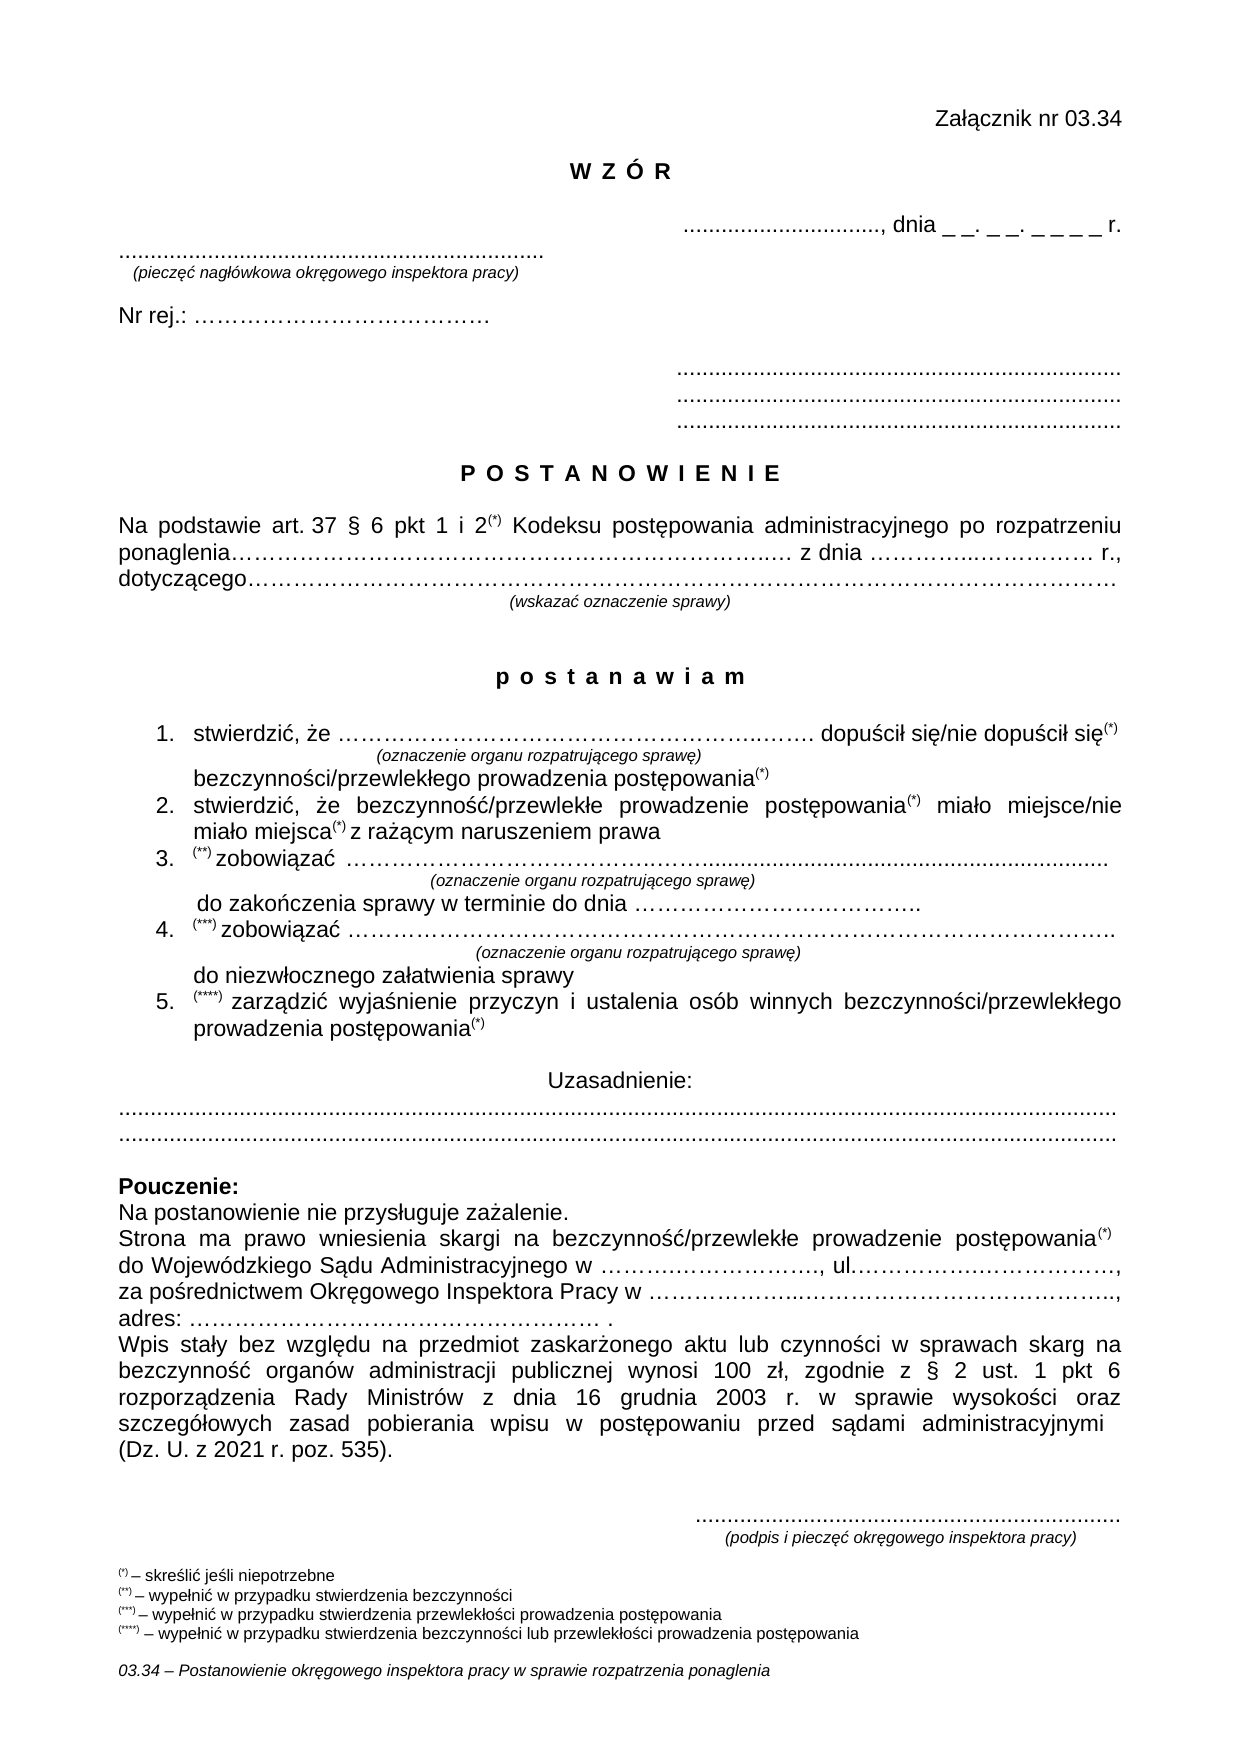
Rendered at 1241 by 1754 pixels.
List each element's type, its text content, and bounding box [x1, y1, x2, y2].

list (oznaczenie organu rozpatrującego sprawę) [267, 746, 1122, 765]
text Nr rej.: ………………………………… [118, 302, 1122, 328]
list bezczynności/przewlekłego prowadzenia postępowania(*) [193, 765, 1122, 792]
text Uzasadnienie: [118, 1067, 1122, 1094]
text Strona ma prawo wniesienia skargi na bezczynność/przewlekłe prowadzenie postępowania(*) do Wojewódzkiego Sądu Administracyjnego w ……….………………., ul.…………….………………, za pośrednictwem Okręgowego Inspektora Pracy w ………………...………………………………….., adres: ……………………………………………… . [118, 1225, 1122, 1331]
text POSTANOWIENIE [118, 460, 1122, 486]
text postanawiam [118, 663, 1122, 690]
text (****) – wypełnić w przypadku stwierdzenia bezczynności lub przewlekłości prowadzenia postępowania [118, 1624, 1122, 1643]
text WZÓR [118, 158, 1122, 184]
list (oznaczenie organu rozpatrującego sprawę) [267, 871, 1122, 890]
list (****) zarządzić wyjaśnienie przyczyn i ustalenia osób winnych bezczynności/przewlekłego prowadzenia postępowania(*) [156, 988, 1122, 1041]
text ................................................................... [694, 1501, 1122, 1528]
text Pouczenie: [118, 1173, 1122, 1199]
text (***) – wypełnić w przypadku stwierdzenia przewlekłości prowadzenia postępowania [118, 1604, 1122, 1624]
text (*) – skreślić jeśli niepotrzebne [118, 1566, 1122, 1585]
text Wpis stały bez względu na przedmiot zaskarżonego aktu lub czynności w sprawach skarg na bezczynność organów administracji publicznej wynosi 100 zł, zgodnie z § 2 ust. 1 pkt 6 rozporządzenia Rady Ministrów z dnia 16 grudnia 2003 r. w sprawie wysokości oraz szczegółowych zasad pobierania wpisu w postępowaniu przed sądami administracyjnymi (Dz. U. z 2021 r. poz. 535). [118, 1331, 1122, 1463]
text (pieczęć nagłówkowa okręgowego inspektora pracy) [118, 263, 1122, 282]
list do niezwłocznego załatwienia sprawy [193, 962, 1122, 988]
text Na podstawie art. 37 § 6 pkt 1 i 2(*) Kodeksu postępowania administracyjnego po rozpatrzeniu ponaglenia……………………………………………………………..… z dnia …………...…………… r., dotyczącego…………………………………………………………………………………………………… [118, 512, 1122, 591]
list (oznaczenie organu rozpatrującego sprawę) [193, 943, 1122, 962]
text ...................................................................... [118, 407, 1122, 433]
text (wskazać oznaczenie sprawy) [118, 591, 1122, 611]
text ...................................................................... [118, 381, 1122, 407]
list stwierdzić, że ………………………………………………..……. dopuścił się/nie dopuścił się(*) [156, 720, 1122, 746]
text do zakończenia sprawy w terminie do dnia ……………………………….. [118, 890, 1122, 916]
text (**) – wypełnić w przypadku stwierdzenia bezczynności [118, 1585, 1122, 1604]
text (podpis i pieczęć okręgowego inspektora pracy) [679, 1528, 1122, 1547]
text Załącznik nr 03.34 [118, 105, 1122, 131]
text .......................................................................................................................................................................................................................................................................................................................... [118, 1094, 1122, 1146]
list (**) zobowiązać …………………………………..……................................................................ [155, 844, 1122, 871]
text Na postanowienie nie przysługuje zażalenie. [118, 1199, 1122, 1225]
text ...................................................................... [118, 354, 1122, 381]
text ..............................., dnia _ _. _ _. _ _ _ _ r. [118, 211, 1122, 237]
list stwierdzić, że bezczynność/przewlekłe prowadzenie postępowania(*) miało miejsce/nie miało miejsca(*) z rażącym naruszeniem prawa [156, 792, 1122, 844]
text ................................................................... [118, 237, 1122, 263]
list (***) zobowiązać ……………………………………………………………………………………….. [155, 916, 1122, 943]
